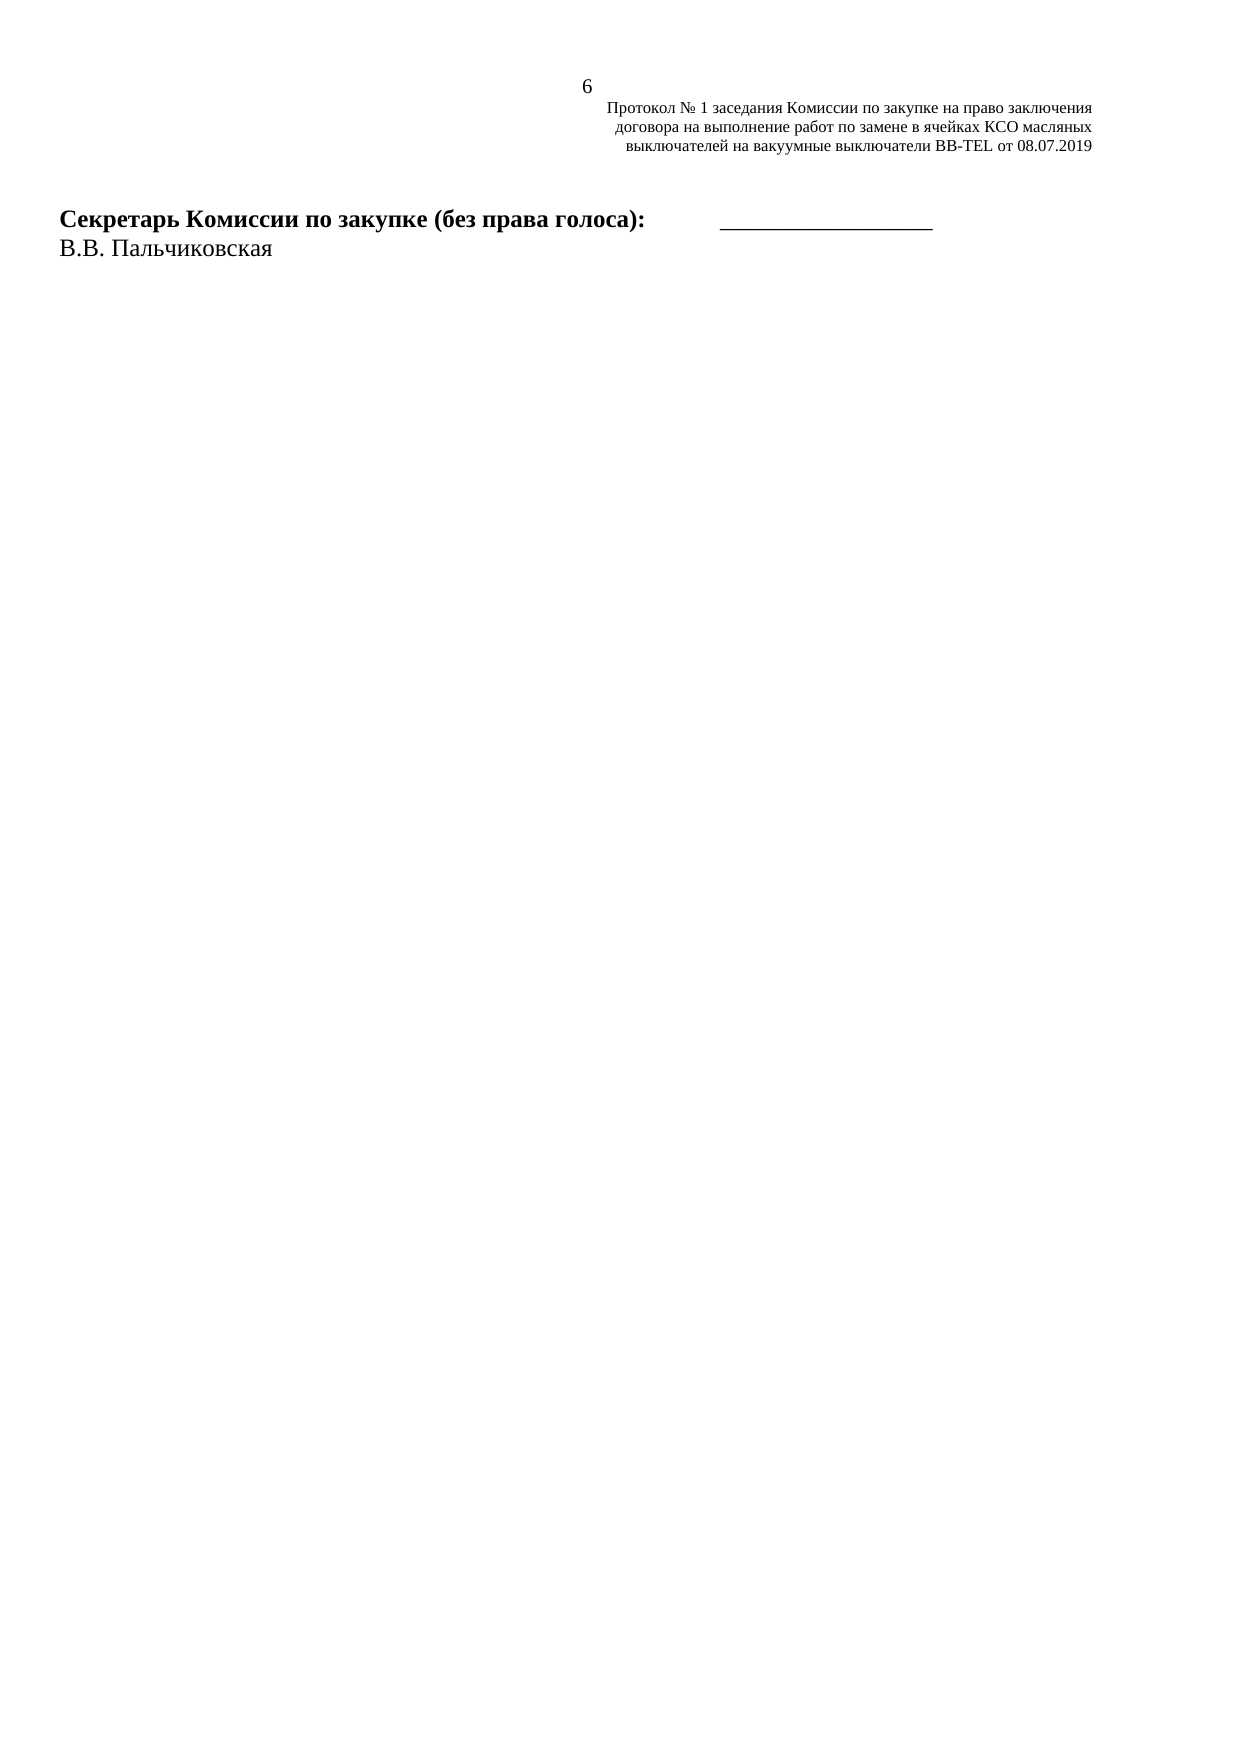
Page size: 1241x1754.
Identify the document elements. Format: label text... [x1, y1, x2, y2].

table_cell _________________ _________________ [709, 176, 1107, 291]
table_cell В.А. Зайцева Секретарь Комиссии по закупке (без права голоса): В.В. Пальчиковская [33, 176, 709, 291]
